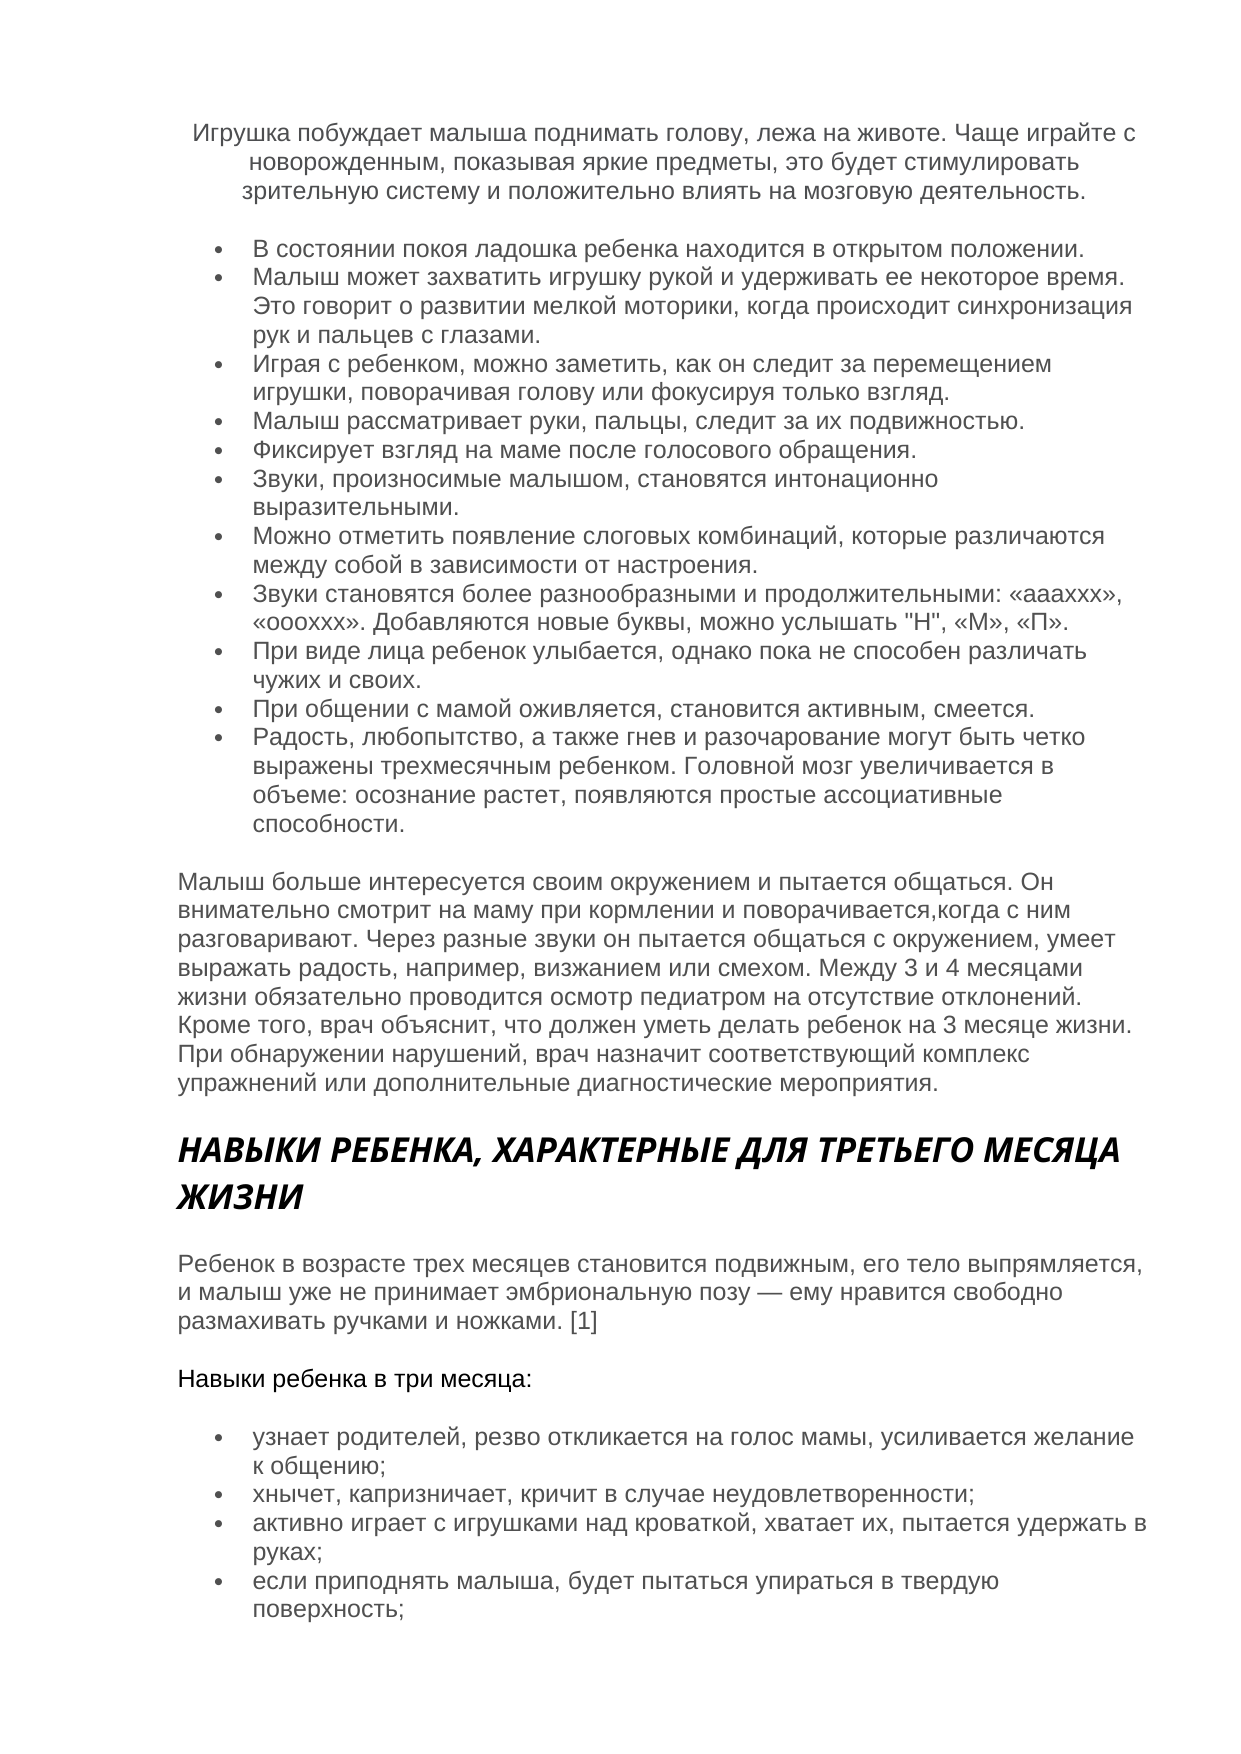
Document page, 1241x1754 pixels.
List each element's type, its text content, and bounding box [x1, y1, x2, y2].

list Радость, любопытство, а также гнев и разочарование могут быть четко выражены трехмесячным ребенком. Головной мозг увеличивается в объеме: осознание растет, появляются простые ассоциативные способности. [215, 722, 1152, 837]
text Ребенок в возрасте трех месяцев становится подвижным, его тело выпрямляется, и малыш уже не принимает эмбриональную позу — ему нравится свободно размахивать ручками и ножками. [1] [177, 1248, 1152, 1335]
list При общении с мамой оживляется, становится активным, смеется. [215, 693, 1152, 722]
list активно играет с игрушками над кроваткой, хватает их, пытается удержать в руках; [215, 1508, 1152, 1566]
list Звуки, произносимые малышом, становятся интонационно выразительными. [215, 463, 1152, 521]
list При виде лица ребенок улыбается, однако пока не способен различать чужих и своих. [215, 636, 1152, 693]
list узнает родителей, резво откликается на голос мамы, усиливается желание к общению; [215, 1422, 1152, 1479]
list Малыш может захватить игрушку рукой и удерживать ее некоторое время. Это говорит о развитии мелкой моторики, когда происходит синхронизация рук и пальцев с глазами. [215, 262, 1152, 348]
list если приподнять малыша, будет пытаться упираться в твердую поверхность; [215, 1566, 1152, 1623]
list Звуки становятся более разнообразными и продолжительными: «аааххх», «оооххх». Добавляются новые буквы, можно услышать "Н", «М», «П». [215, 578, 1152, 636]
list Фиксирует взгляд на маме после голосового обращения. [215, 435, 1152, 463]
text Игрушка побуждает малыша поднимать голову, лежа на животе. Чаще играйте с новорожденным, показывая яркие предметы, это будет стимулировать зрительную систему и положительно влиять на мозговую деятельность. [177, 118, 1152, 204]
list Малыш рассматривает руки, пальцы, следит за их подвижностью. [215, 406, 1152, 435]
list Можно отметить появление слоговых комбинаций, которые различаются между собой в зависимости от настроения. [215, 521, 1152, 578]
text НАВЫКИ РЕБЕНКА, ХАРАКТЕРНЫЕ ДЛЯ ТРЕТЬЕГО МЕСЯЦА ЖИЗНИ [177, 1126, 1152, 1219]
list Играя с ребенком, можно заметить, как он следит за перемещением игрушки, поворачивая голову или фокусируя только взгляд. [215, 348, 1152, 406]
text Малыш больше интересуется своим окружением и пытается общаться. Он внимательно смотрит на маму при кормлении и поворачивается,когда с ним разговаривают. Через разные звуки он пытается общаться с окружением, умеет выражать радость, например, визжанием или смехом. Между 3 и 4 месяцами жизни обязательно проводится осмотр педиатром на отсутствие отклонений. Кроме того, врач объяснит, что должен уметь делать ребенок на 3 месяце жизни. При обнаружении нарушений, врач назначит соответствующий комплекс упражнений или дополнительные диагностические мероприятия. [177, 866, 1152, 1096]
text Навыки ребенка в три месяца: [177, 1364, 1152, 1393]
list В состоянии покоя ладошка ребенка находится в открытом положении. [215, 233, 1152, 262]
list хнычет, капризничает, кричит в случае неудовлетворенности; [215, 1479, 1152, 1508]
